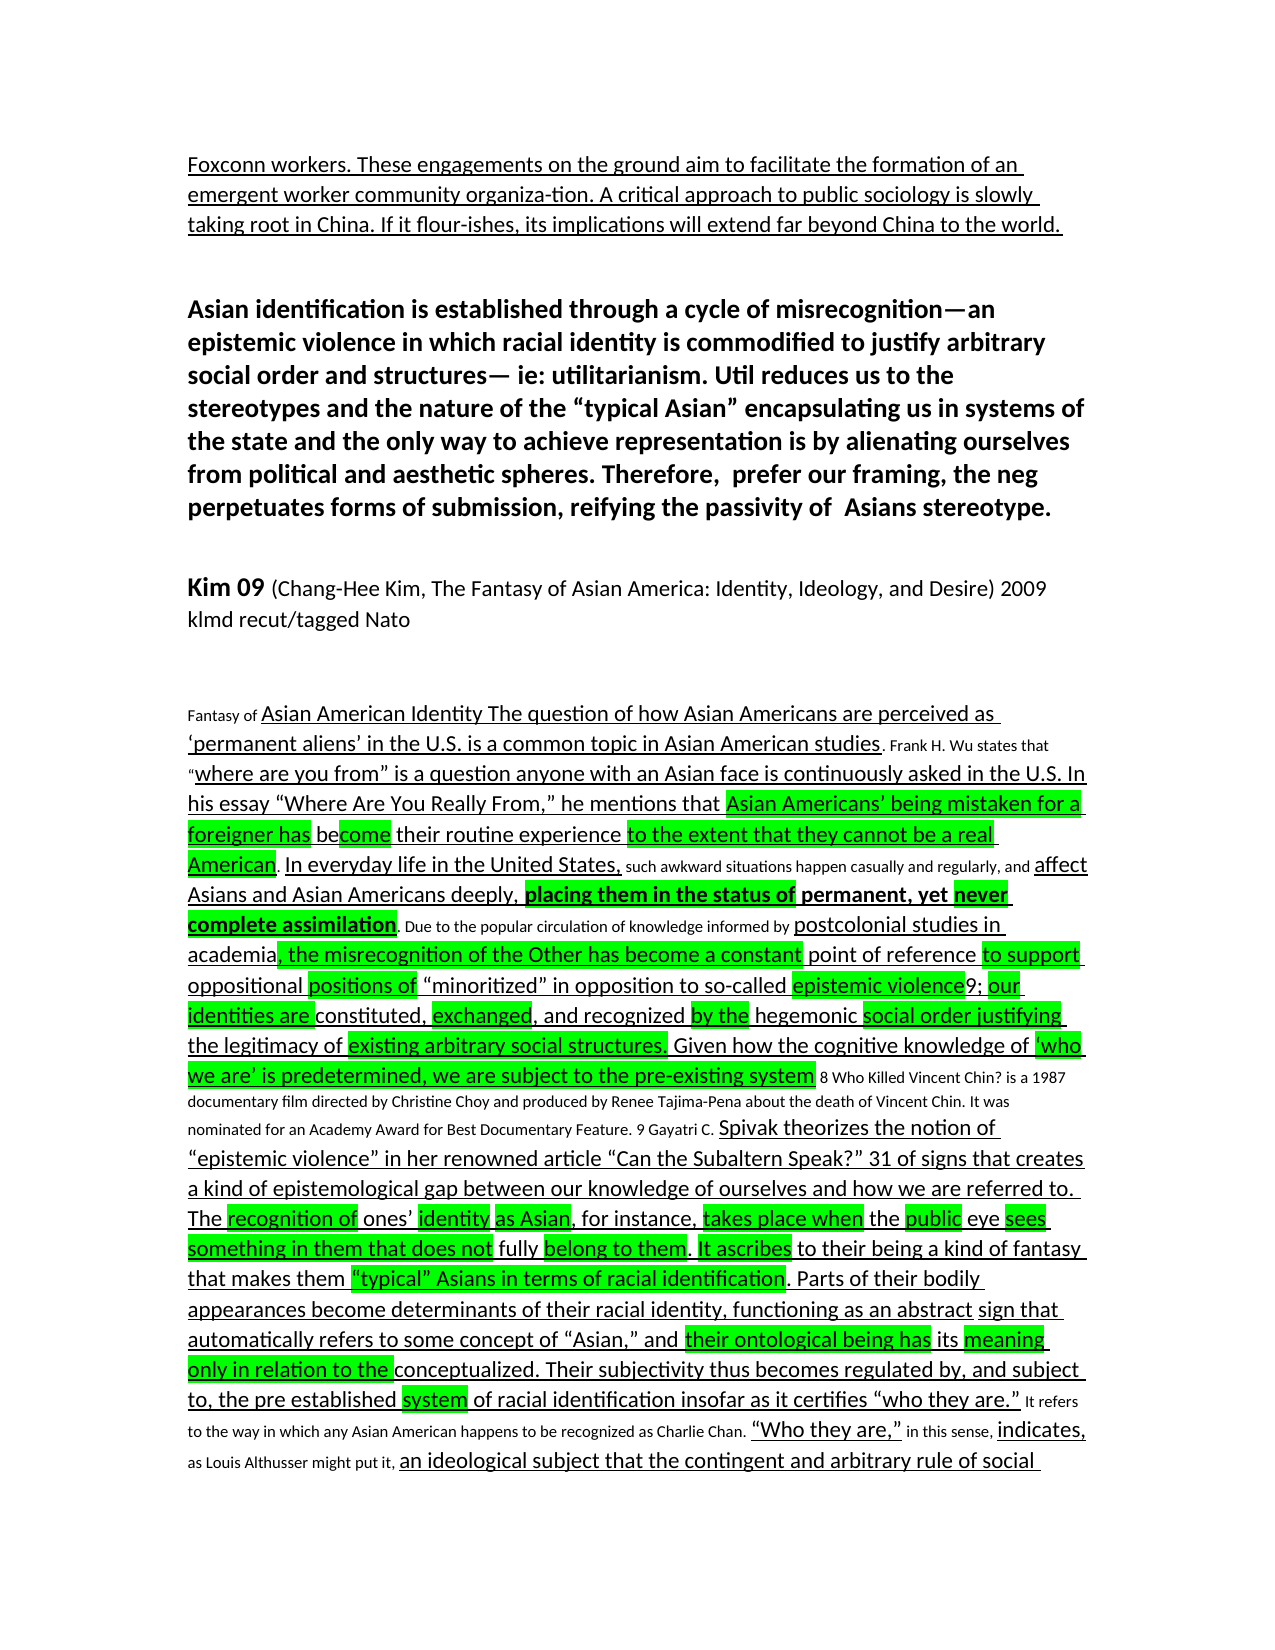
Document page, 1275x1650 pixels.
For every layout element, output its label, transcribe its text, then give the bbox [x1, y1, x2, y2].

subtitle Asian identification is established through a cycle of misrecognition—an epistemic violence in which racial identity is commodified to justify arbitrary social order and structures— ie: utilitarianism. Util reduces us to the stereotypes and the nature of the “typical Asian” encapsulating us in systems of the state and the only way to achieve representation is by alienating ourselves from political and aesthetic spheres. Therefore, prefer our framing, the neg perpetuates forms of submission, reifying the passivity of Asians stereotype. [187, 292, 1087, 523]
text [187, 150, 1087, 238]
text Kim 09 (Chang-Hee Kim, The Fantasy of Asian America: Identity, Ideology, and Desire) 2009 klmd recut/tagged Nato [187, 570, 1087, 633]
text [187, 1259, 1087, 1474]
